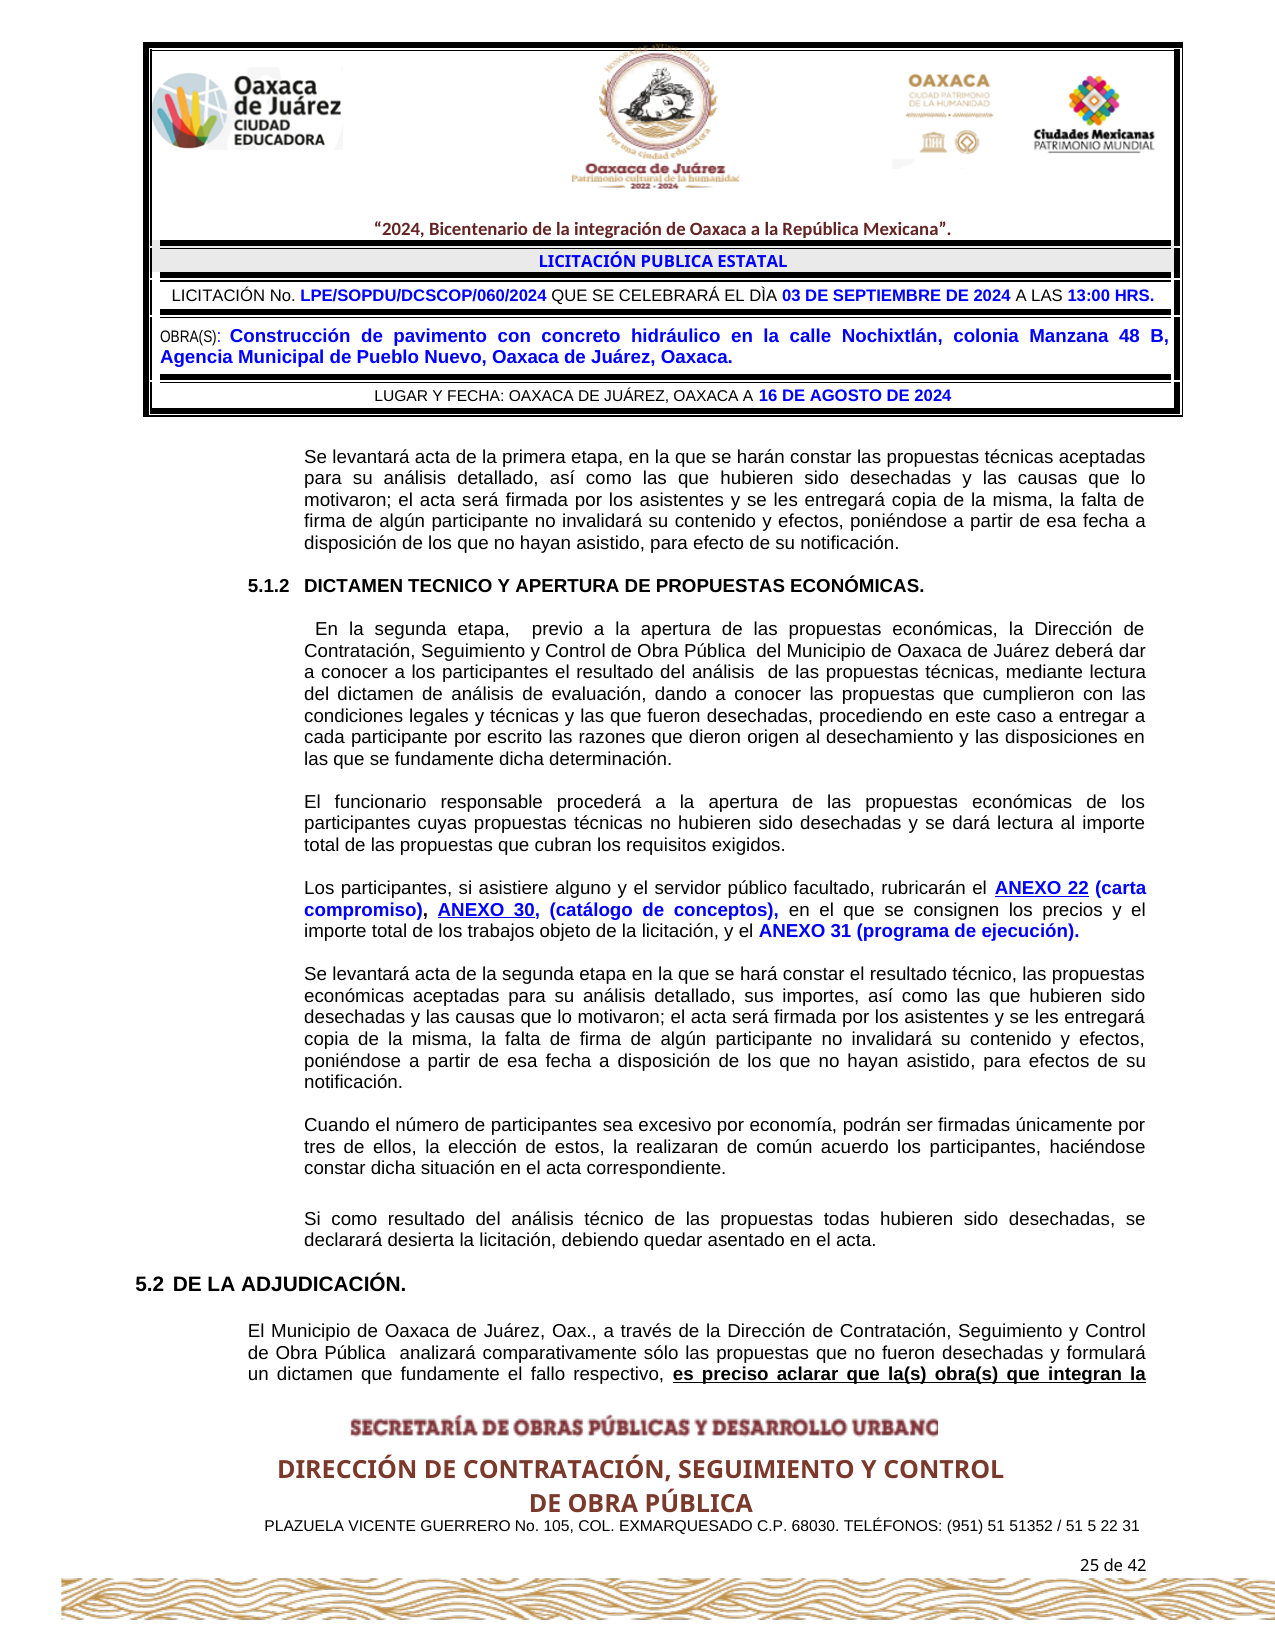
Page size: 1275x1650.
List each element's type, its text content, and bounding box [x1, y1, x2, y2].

text Se levantará acta de la primera etapa, en la que se harán constar las propuestas técnicas aceptadas para su análisis detallado, así como las que hubieren sido desechadas y las causas que lo motivaron; el acta será firmada por los asistentes y se les entregará copia de la misma, la falta de firma de algún participante no invalidará su contenido y efectos, poniéndose a partir de esa fecha a disposición de los que no hayan asistido, para efecto de su notificación. [304, 446, 1146, 553]
list DICTAMEN TECNICO Y APERTURA DE PROPUESTAS ECONÓMICAS. [248, 575, 1146, 597]
text En la segunda etapa, previo a la apertura de las propuestas económicas, la Dirección de Contratación, Seguimiento y Control de Obra Pública del Municipio de Oaxaca de Juárez deberá dar a conocer a los participantes el resultado del análisis de las propuestas técnicas, mediante lectura del dictamen de análisis de evaluación, dando a conocer las propuestas que cumplieron con las condiciones legales y técnicas y las que fueron desechadas, procediendo en este caso a entregar a cada participante por escrito las razones que dieron origen al desechamiento y las disposiciones en las que se fundamente dicha determinación. [304, 618, 1146, 769]
list DE LA ADJUDICACIÓN. [135, 1272, 1146, 1296]
text Los participantes, si asistiere alguno y el servidor público facultado, rubricarán el ANEXO 22 (carta compromiso), anexo 30, (catálogo de conceptos), en el que se consignen los precios y el importe total de los trabajos objeto de la licitación, y el ANEXO 31 (programa de ejecución). [304, 877, 1146, 942]
text Se levantará acta de la segunda etapa en la que se hará constar el resultado técnico, las propuestas económicas aceptadas para su análisis detallado, sus importes, así como las que hubieren sido desechadas y las causas que lo motivaron; el acta será firmada por los asistentes y se les entregará copia de la misma, la falta de firma de algún participante no invalidará su contenido y efectos, poniéndose a partir de esa fecha a disposición de los que no hayan asistido, para efectos de su notificación. [304, 963, 1146, 1092]
text Cuando el número de participantes sea excesivo por economía, podrán ser firmadas únicamente por tres de ellos, la elección de estos, la realizaran de común acuerdo los participantes, haciéndose constar dicha situación en el acta correspondiente. [304, 1114, 1146, 1179]
picture [152, 67, 344, 150]
picture [892, 61, 1174, 169]
text El funcionario responsable procederá a la apertura de las propuestas económicas de los participantes cuyas propuestas técnicas no hubieren sido desechadas y se dará lectura al importe total de las propuestas que cubran los requisitos exigidos. [304, 791, 1146, 855]
text Si como resultado del análisis técnico de las propuestas todas hubieren sido desechadas, se declarará desierta la licitación, debiendo quedar asentado en el acta. [304, 1207, 1146, 1251]
